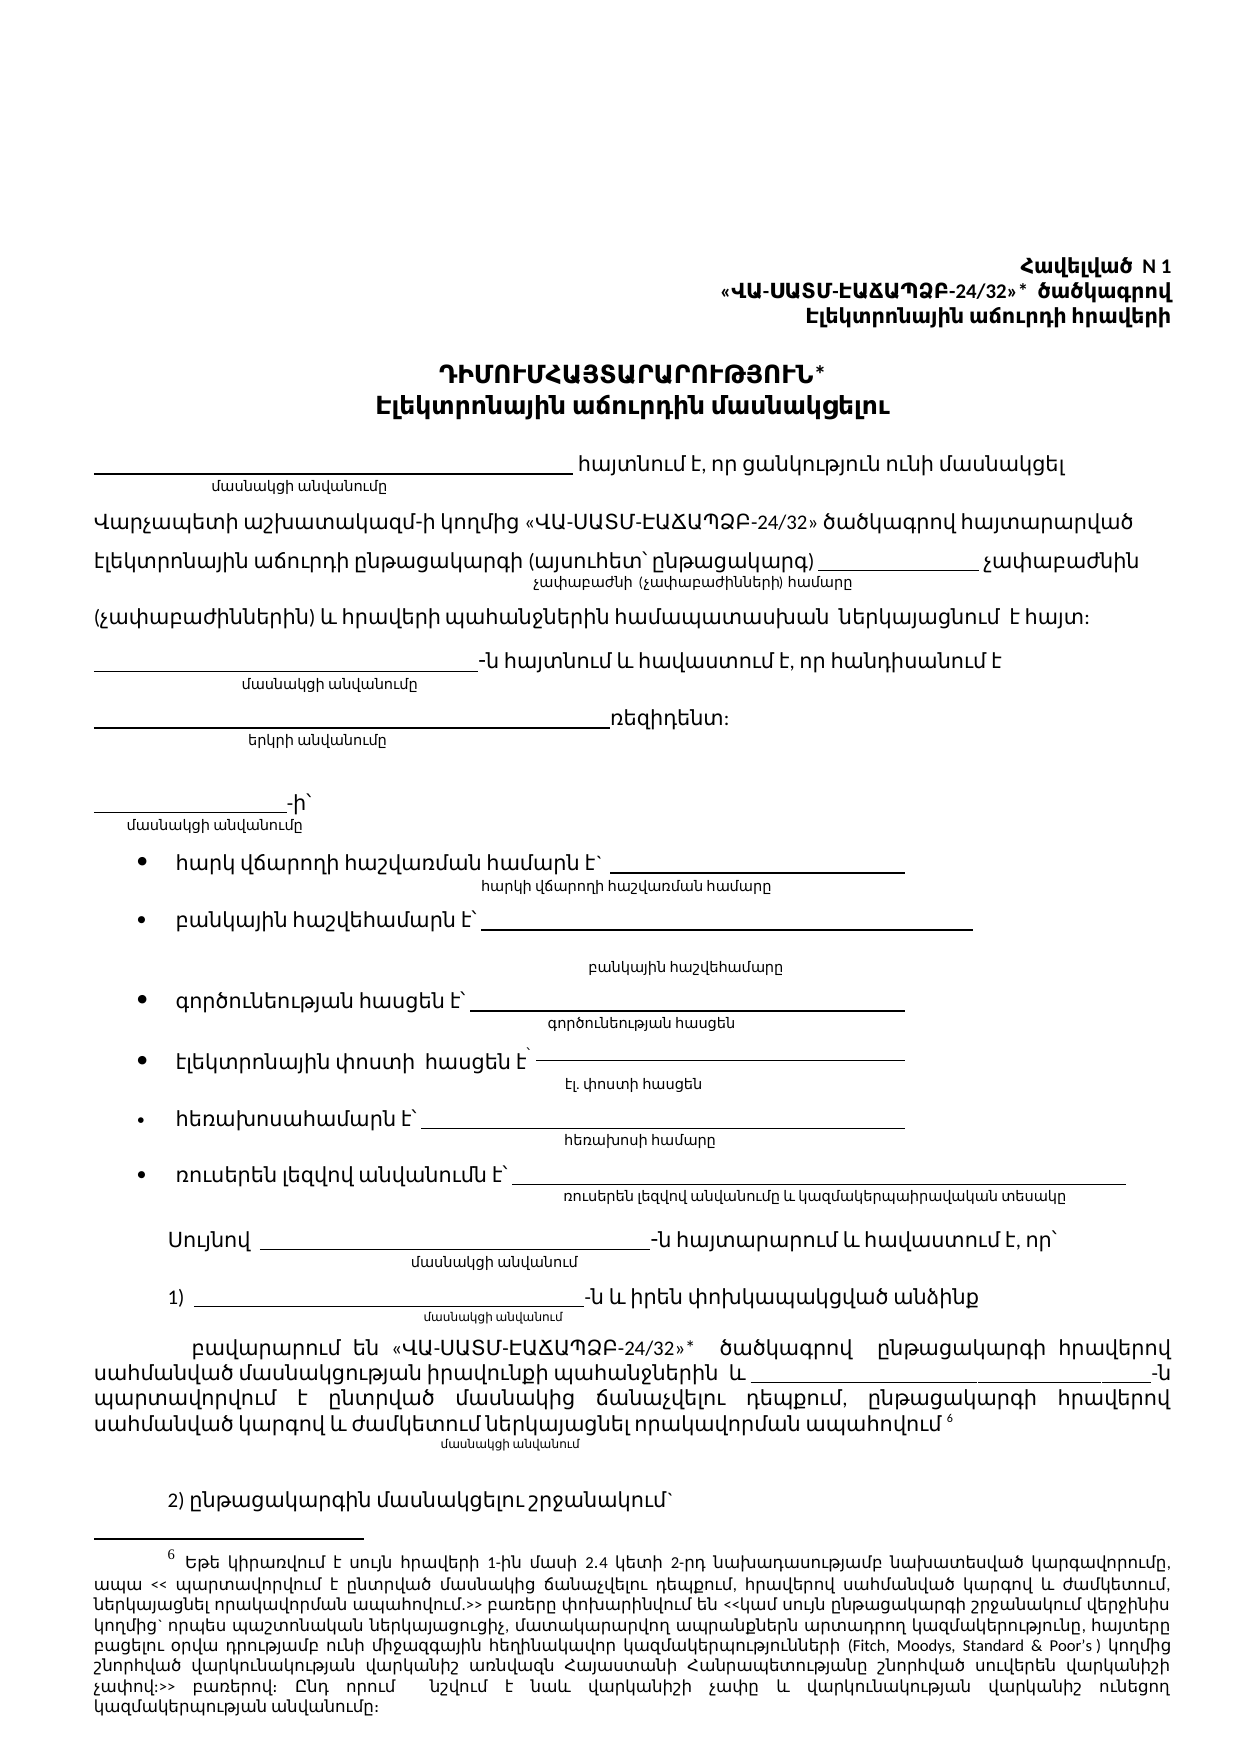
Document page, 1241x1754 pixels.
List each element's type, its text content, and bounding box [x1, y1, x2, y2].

text մասնակցի անվանումը [94, 477, 1171, 507]
text չափաբաժնի (չափաբաժինների) համարը [94, 573, 1171, 604]
text ԴԻՄՈՒՄՀԱՅՏԱՐԱՐՈՒԹՅՈՒՆ* [94, 360, 1171, 390]
text -ի՝ [94, 790, 1171, 816]
list էլեկտրոնային փոստի հասցեն է՝ [138, 1045, 1171, 1075]
text գործունեության հասցեն [94, 1014, 1171, 1045]
list ռուսերեն լեզվով անվանումն է՝ [138, 1162, 1171, 1187]
subtitle Էլեկտրոնային աճուրդին մասնակցելու [94, 390, 1171, 421]
text հայտնում է, որ ցանկություն ունի մասնակցել [94, 451, 1171, 477]
list բանկային հաշվեհամարն է՝ [138, 907, 1171, 958]
text «ՎԱ-ՍԱՏՄ-ԷԱՃԱՊՁԲ-24/32»* ծածկագրով [94, 278, 1171, 304]
text 2) ընթացակարգին մասնակցելու շրջանակում` [94, 1487, 1171, 1513]
text մասնակցի անվանում [94, 1253, 1171, 1284]
text հեռախոսի համարը [462, 1131, 1171, 1162]
text հարկի վճարողի հաշվառման համարը [94, 877, 1171, 907]
list հեռախոսահամարն է՝ [138, 1106, 1171, 1131]
text մասնակցի անվանում [94, 1309, 1171, 1335]
text ռուսերեն լեզվով անվանումը և կազմակերպաիրավական տեսակը [94, 1187, 1171, 1218]
text բանկային հաշվեհամարը [94, 958, 1171, 989]
text էլ. փոստի հասցեն [94, 1075, 1171, 1106]
text Էլեկտրոնային աճուրդի հրավերի [94, 304, 1171, 329]
list գործունեության հասցեն է՝ [138, 989, 1171, 1014]
text Հավելված N 1 [94, 253, 1171, 278]
text մասնակցի անվանումը [94, 675, 1171, 706]
text մասնակցի անվանումը [94, 816, 1171, 846]
text երկրի անվանումը [94, 731, 1171, 762]
text Սույնով -ն հայտարարում և հավաստում է, որ՝ [94, 1223, 1171, 1253]
list հարկ վճարողի հաշվառման համարն է` [138, 846, 1171, 877]
text էլեկտրոնային աճուրդի ընթացակարգի (այսուհետ՝ ընթացակարգ) չափաբաժնին [94, 548, 1171, 573]
text ռեզիդենտ: [94, 706, 1171, 731]
text 1) -ն և իրեն փոխկապակցված անձինք [94, 1284, 1171, 1309]
text բավարարում են «ՎԱ-ՍԱՏՄ-ԷԱՃԱՊՁԲ-24/32»* ծածկագրով ընթացակարգի հրավերով սահմանված մասնակցության իրավունքի պահանջներին և -ն պարտավորվում է ընտրված մասնակից ճանաչվելու դեպքում, ընթացակարգի հրավերով սահմանված կարգով և ժամկետում ներկայացնել որակավորման ապահովում [94, 1335, 1171, 1436]
text (չափաբաժիններին) և հրավերի պահանջներին համապատասխան ներկայացնում է հայտ: [94, 604, 1171, 629]
text Վարչապետի աշխատակազմ-ի կողմից «ՎԱ-ՍԱՏՄ-ԷԱՃԱՊՁԲ-24/32» ծածկագրով հայտարարված [94, 507, 1171, 535]
text -ն հայտնում և հավաստում է, որ հանդիսանում է [94, 644, 1171, 675]
text մասնակցի անվանում [94, 1436, 1171, 1462]
